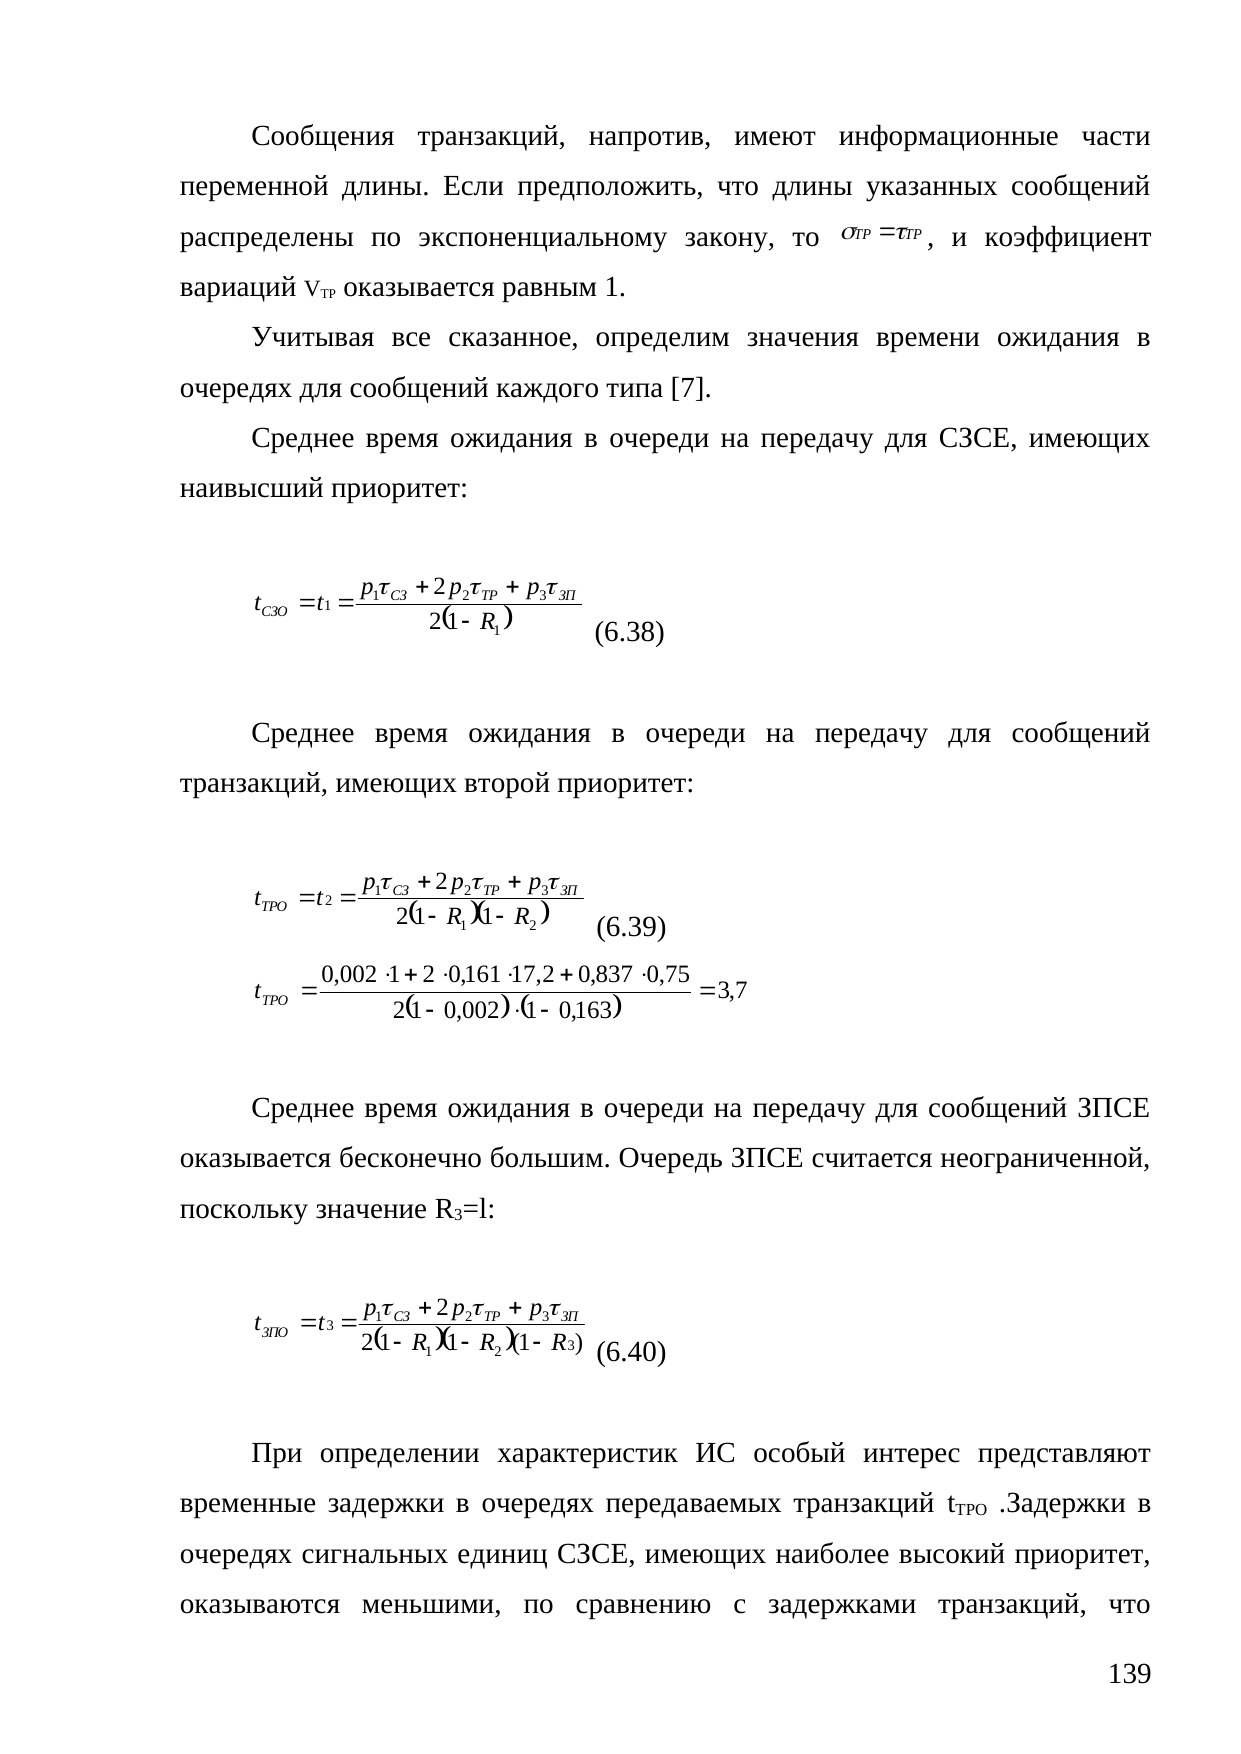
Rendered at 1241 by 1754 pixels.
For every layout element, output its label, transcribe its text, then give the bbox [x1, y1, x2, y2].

text Сообщения транзакций, напротив, имеют информационные части переменной длины. Если предположить, что длины указанных сообщений распределены по экспоненциальному закону, то , и коэффициент вариаций vtp оказывается равным 1. [179, 118, 1151, 303]
text (6.39) [179, 866, 1151, 942]
text Учитывая все сказанное, определим значения времени ожидания в очередях для сообщений каждого типа [7]. [179, 319, 1151, 403]
text Среднее время ожидания в очереди на передачу для СЗСЕ, имеющих наивысший приоритет: [179, 420, 1151, 504]
text Среднее время ожидания в очереди на передачу для сообщений транзакций, имеющих второй приоритет: [179, 715, 1151, 798]
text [179, 1435, 1151, 1620]
text (6.38) [179, 571, 1151, 648]
text Среднее время ожидания в очереди на передачу для сообщений ЗПСЕ оказывается бесконечно большим. Очередь ЗПСЕ считается неограниченной, поскольку значение R3=l: [179, 1090, 1151, 1224]
text (6.40) [179, 1291, 1151, 1368]
